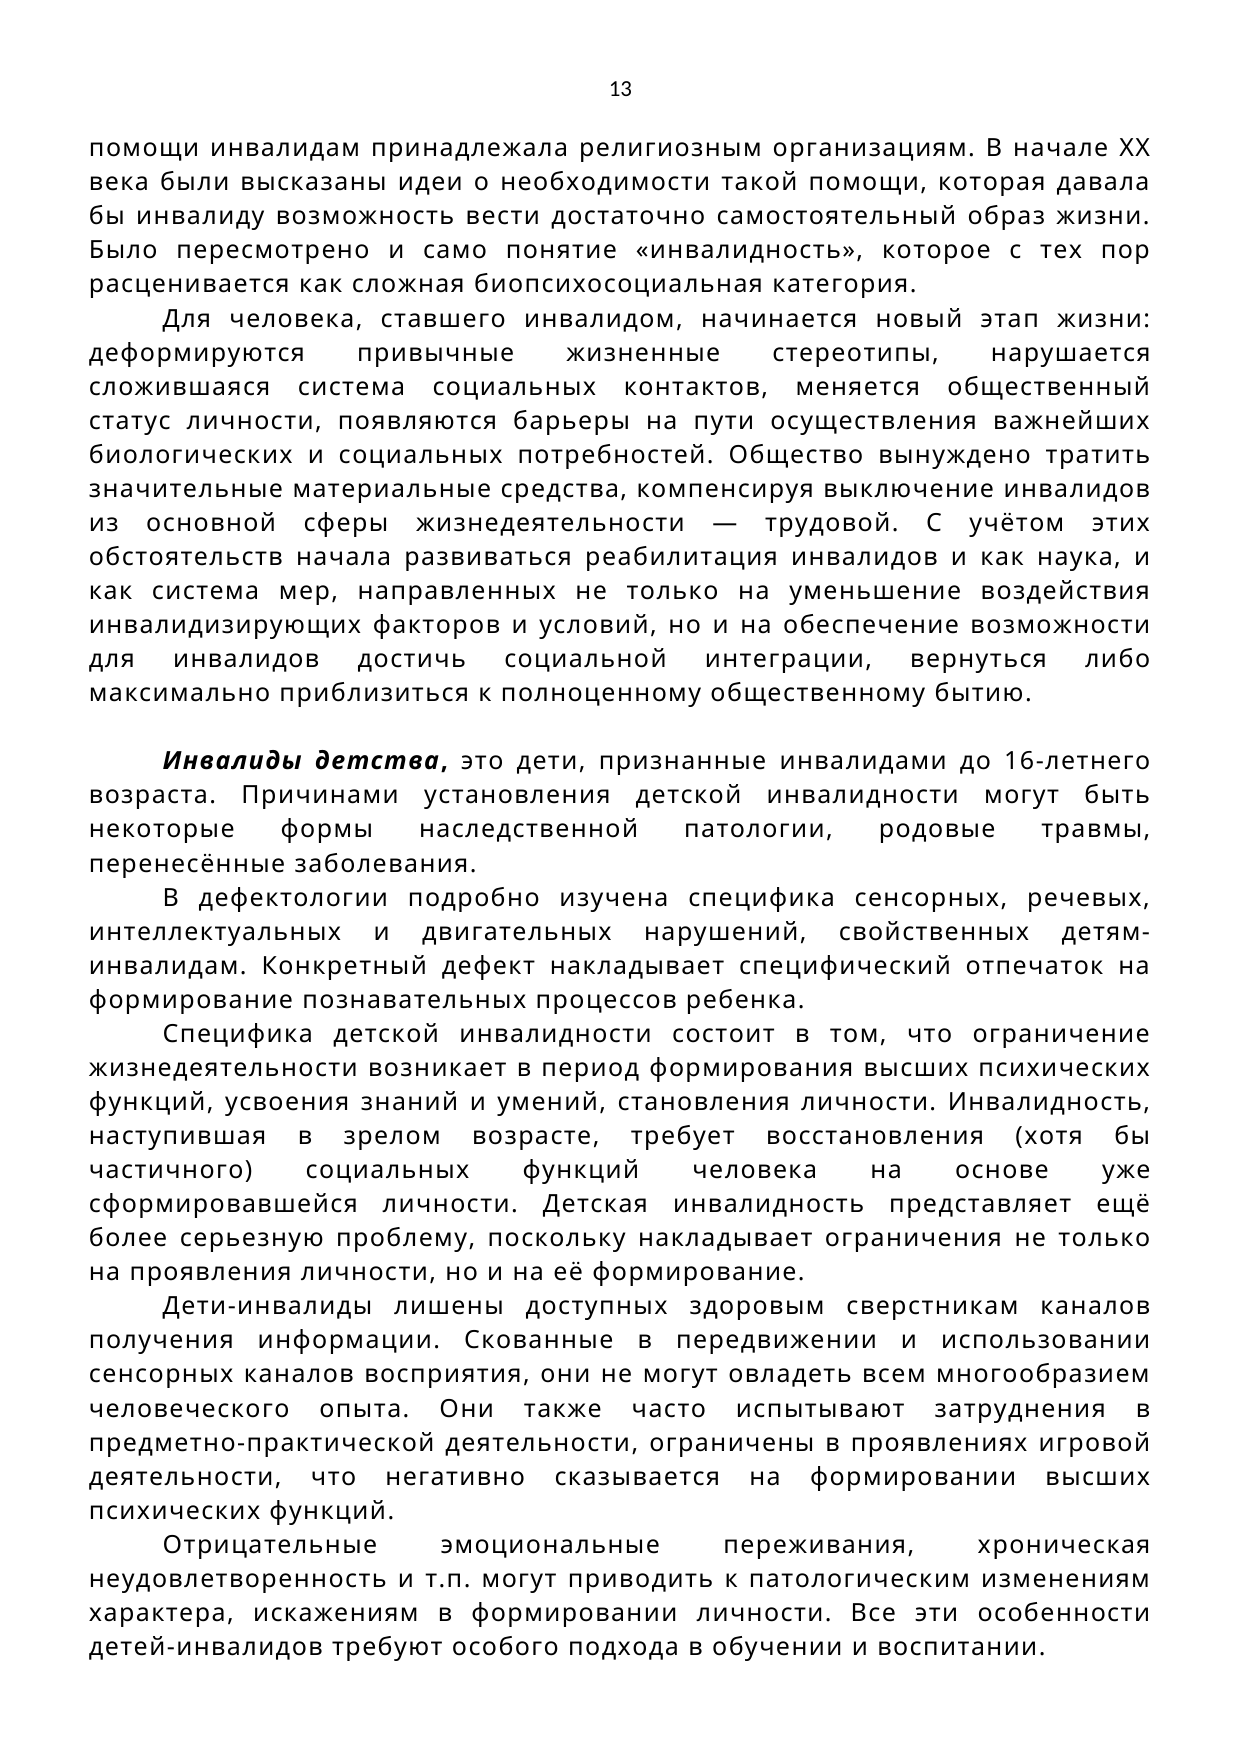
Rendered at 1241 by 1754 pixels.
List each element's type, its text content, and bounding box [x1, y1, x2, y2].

text Дети-инвалиды лишены доступных здоровым сверстникам каналов получения информации. Скованные в передвижении и использовании сенсорных каналов восприятия, они не могут овладеть всем многообразием человеческого опыта. Они также часто испытывают затруднения в предметно-практической деятельности, ограничены в проявлениях игровой деятельности, что негативно сказывается на формировании высших психических функций. [89, 1288, 1152, 1526]
text Инвалиды детства, это дети, признанные инвалидами до 16-летнего возраста. Причинами установления детской инвалидности могут быть некоторые формы наследственной патологии, родовые травмы, перенесённые заболевания. [89, 743, 1152, 879]
text Для человека, ставшего инвалидом, начинается новый этап жизни: деформируются привычные жизненные стереотипы, нарушается сложившаяся система социальных контактов, меняется общественный статус личности, появляются барьеры на пути осуществления важнейших биологических и социальных потребностей. Общество вынуждено тратить значительные материальные средства, компенсируя выключение инвалидов из основной сферы жизнедеятельности — трудовой. С учётом этих обстоятельств начала развиваться реабилитация инвалидов и как наука, и как система мер, направленных не только на уменьшение воздействия инвалидизирующих факторов и условий, но и на обеспечение возможности для инвалидов достичь социальной интеграции, вернуться либо максимально приблизиться к полноценному общественному бытию. [89, 300, 1152, 709]
text Специфика детской инвалидности состоит в том, что ограничение жизнедеятельности возникает в период формирования высших психических функций, усвоения знаний и умений, становления личности. Инвалидность, наступившая в зрелом возрасте, требует восстановления (хотя бы частичного) социальных функций человека на основе уже сформировавшейся личности. Детская инвалидность представляет ещё более серьезную проблему, поскольку накладывает ограничения не только на проявления личности, но и на её формирование. [89, 1016, 1152, 1288]
text Отрицательные эмоциональные переживания, хроническая неудовлетворенность и т.п. могут приводить к патологическим изменениям характера, искажениям в формировании личности. Все эти особенности детей-инвалидов требуют особого подхода в обучении и воспитании. [89, 1526, 1152, 1663]
text В дефектологии подробно изучена специфика сенсорных, речевых, интеллектуальных и двигательных нарушений, свойственных детям-инвалидам. Конкретный дефект накладывает специфический отпечаток на формирование познавательных процессов ребенка. [89, 879, 1152, 1016]
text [89, 130, 1152, 300]
